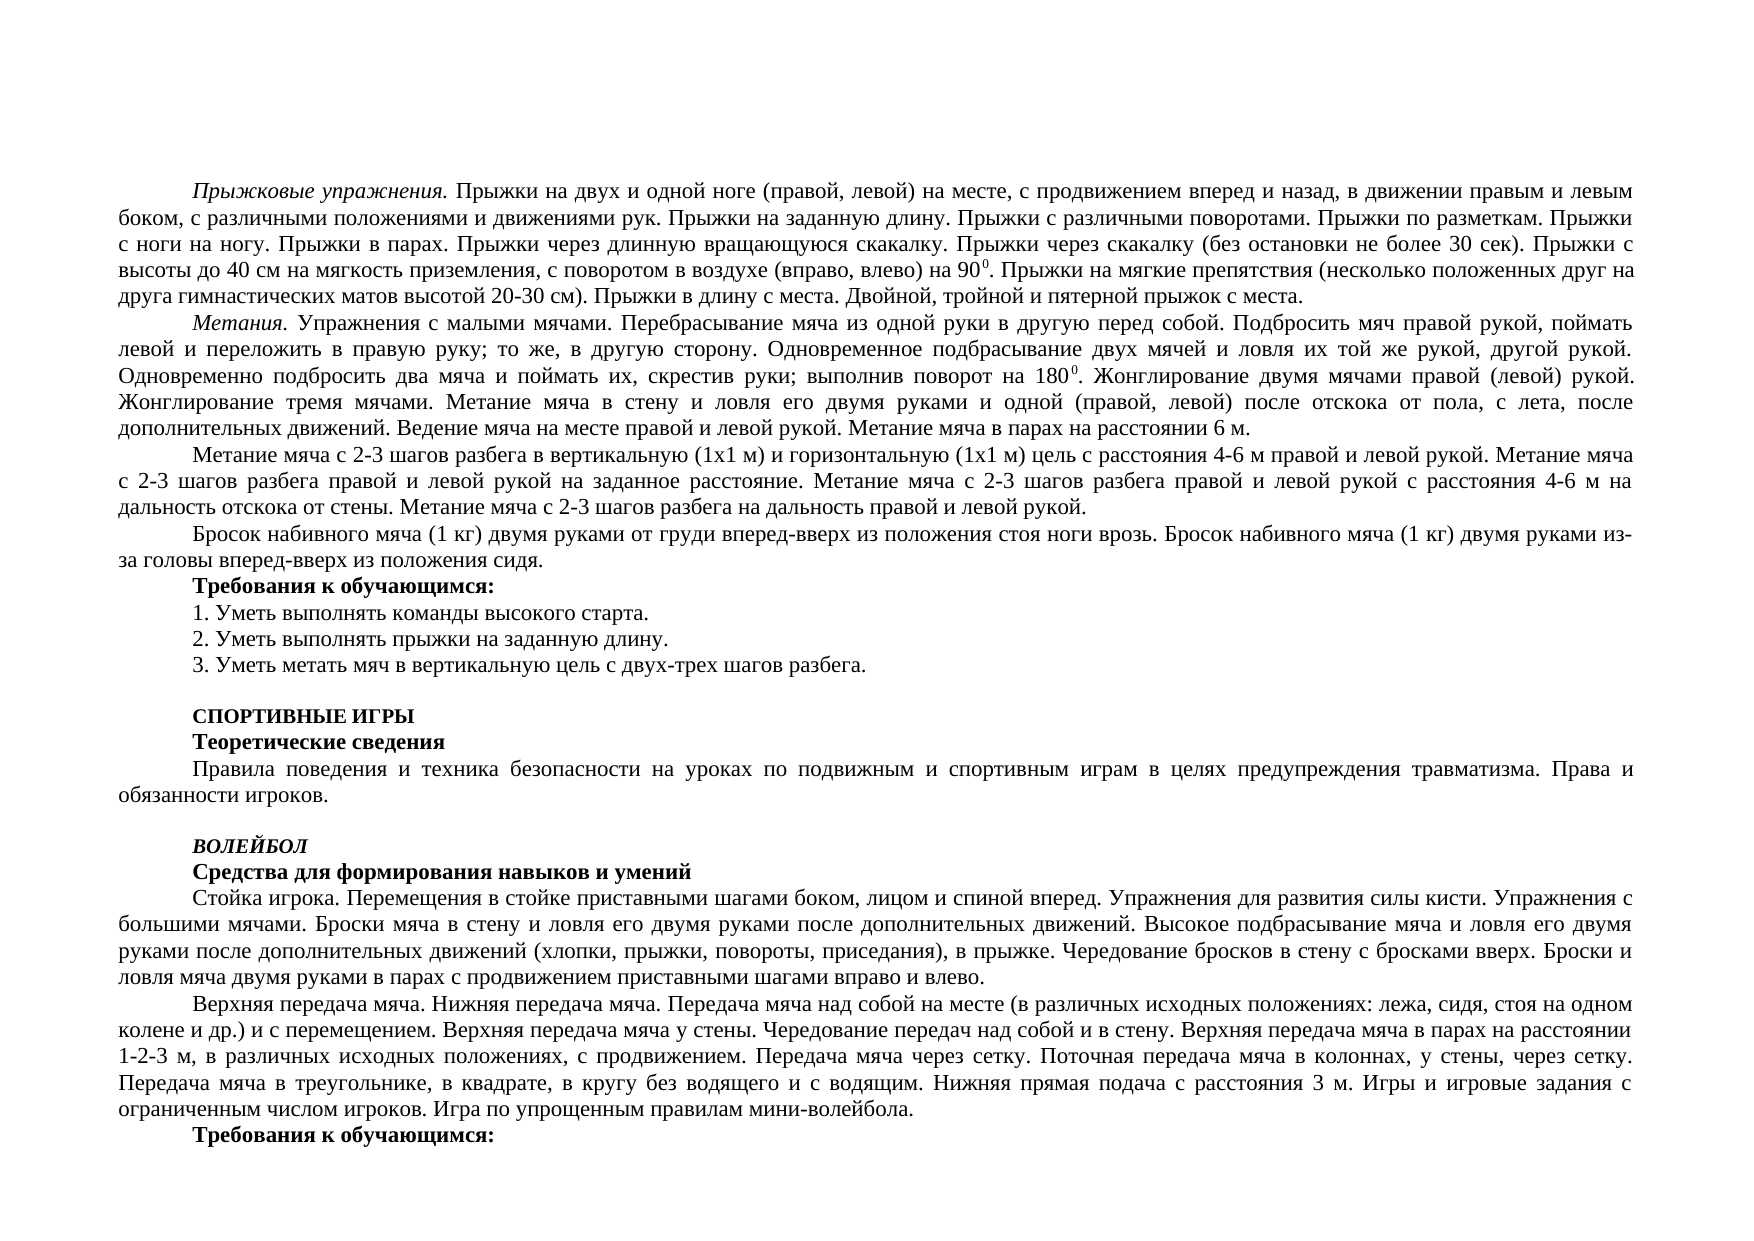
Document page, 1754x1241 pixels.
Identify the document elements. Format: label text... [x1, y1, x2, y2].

text Стойка игрока. Перемещения в стойке приставными шагами боком, лицом и спиной вперед. Упражнения для развития силы кисти. Упражнения с большими мячами. Броски мяча в стену и ловля его двумя руками после дополнительных движений. Высокое подбрасывание мяча и ловля его двумя руками после дополнительных движений (хлопки, прыжки, повороты, приседания), в прыжке. Чередование бросков в стену с бросками вверх. Броски и ловля мяча двумя руками в парах с продвижением приставными шагами вправо и влево. [118, 884, 1636, 989]
text 2. Уметь выполнять прыжки на заданную длину. [118, 625, 1636, 652]
text Метания. Упражнения с малыми мячами. Перебрасывание мяча из одной руки в другую перед собой. Подбросить мяч правой рукой, поймать левой и переложить в правую руку; то же, в другую сторону. Одновременное подбрасывание двух мячей и ловля их той же рукой, другой рукой. Одновременно подбросить два мяча и поймать их, скрестив руки; выполнив поворот на 1800. Жонглирование двумя мячами правой (левой) рукой. Жонглирование тремя мячами. Метание мяча в стену и ловля его двумя руками и одной (правой, левой) после отскока от пола, с лета, после дополнительных движений. Ведение мяча на месте правой и левой рукой. Метание мяча в парах на расстоянии 6 м. [118, 309, 1636, 441]
text Бросок набивного мяча (1 кг) двумя руками от груди вперед-вверх из положения стоя ноги врозь. Бросок набивного мяча (1 кг) двумя руками из-за головы вперед-вверх из положения сидя. [118, 520, 1636, 572]
text ВОЛЕЙБОЛ [118, 834, 1636, 858]
text Требования к обучающимся: [118, 1121, 1636, 1148]
text Правила поведения и техника безопасности на уроках по подвижным и спортивным играм в целях предупреждения травматизма. Права и обязанности игроков. [118, 755, 1636, 807]
text 1. Уметь выполнять команды высокого старта. [118, 599, 1636, 625]
text 3. Уметь метать мяч в вертикальную цель с двух-трех шагов разбега. [118, 652, 1636, 678]
text Теоретические сведения [118, 728, 1636, 755]
text Средства для формирования навыков и умений [118, 858, 1636, 884]
text Требования к обучающимся: [118, 572, 1636, 599]
text СПОРТИВНЫЕ ИГРЫ [118, 704, 1636, 728]
text Верхняя передача мяча. Нижняя передача мяча. Передача мяча над собой на месте (в различных исходных положениях: лежа, сидя, стоя на одном колене и др.) и с перемещением. Верхняя передача мяча у стены. Чередование передач над собой и в стену. Верхняя передача мяча в парах на расстоянии 1-2-3 м, в различных исходных положениях, с продвижением. Передача мяча через сетку. Поточная передача мяча в колоннах, у стены, через сетку. Передача мяча в треугольнике, в квадрате, в кругу без водящего и с водящим. Нижняя прямая подача с расстояния 3 м. Игры и игровые задания с ограниченным числом игроков. Игра по упрощенным правилам мини-волейбола. [118, 989, 1636, 1121]
text Прыжковые упражнения. Прыжки на двух и одной ноге (правой, левой) на месте, с продвижением вперед и назад, в движении правым и левым боком, с различными положениями и движениями рук. Прыжки на заданную длину. Прыжки с различными поворотами. Прыжки по разметкам. Прыжки с ноги на ногу. Прыжки в парах. Прыжки через длинную вращающуюся скакалку. Прыжки через скакалку (без остановки не более 30 сек). Прыжки с высоты до 40 см на мягкость приземления, с поворотом в воздухе (вправо, влево) на 900. Прыжки на мягкие препятствия (несколько положенных друг на друга гимнастических матов высотой 20-30 см). Прыжки в длину с места. Двойной, тройной и пятерной прыжок с места. [118, 177, 1636, 309]
text Метание мяча с 2-3 шагов разбега в вертикальную (1х1 м) и горизонтальную (1х1 м) цель с расстояния 4-6 м правой и левой рукой. Метание мяча с 2-3 шагов разбега правой и левой рукой на заданное расстояние. Метание мяча с 2-3 шагов разбега правой и левой рукой с расстояния 4-6 м на дальность отскока от стены. Метание мяча с 2-3 шагов разбега на дальность правой и левой рукой. [118, 441, 1636, 520]
